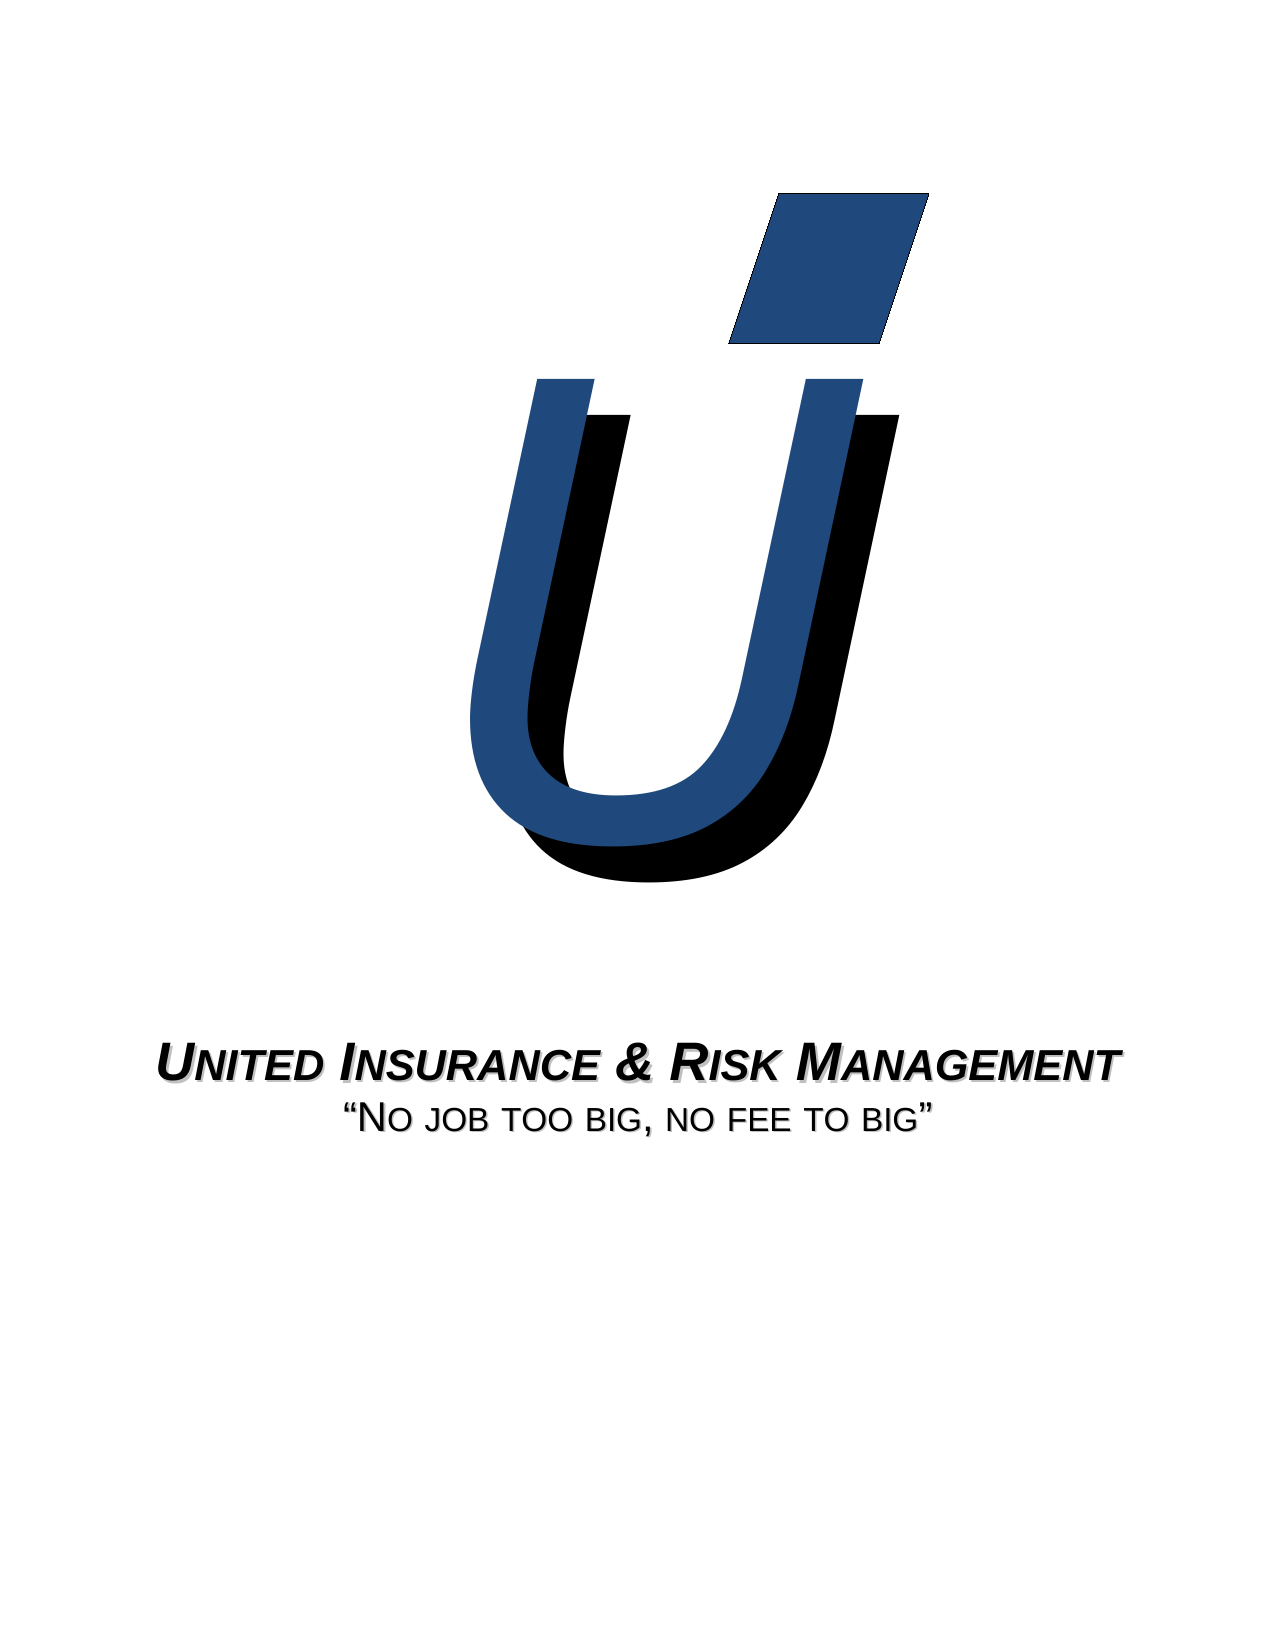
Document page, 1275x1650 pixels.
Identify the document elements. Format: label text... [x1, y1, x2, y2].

text “No job too big, no fee to big” [150, 1092, 1125, 1140]
text U [150, 150, 1125, 1030]
text United Insurance & Risk Management [150, 1030, 1125, 1092]
